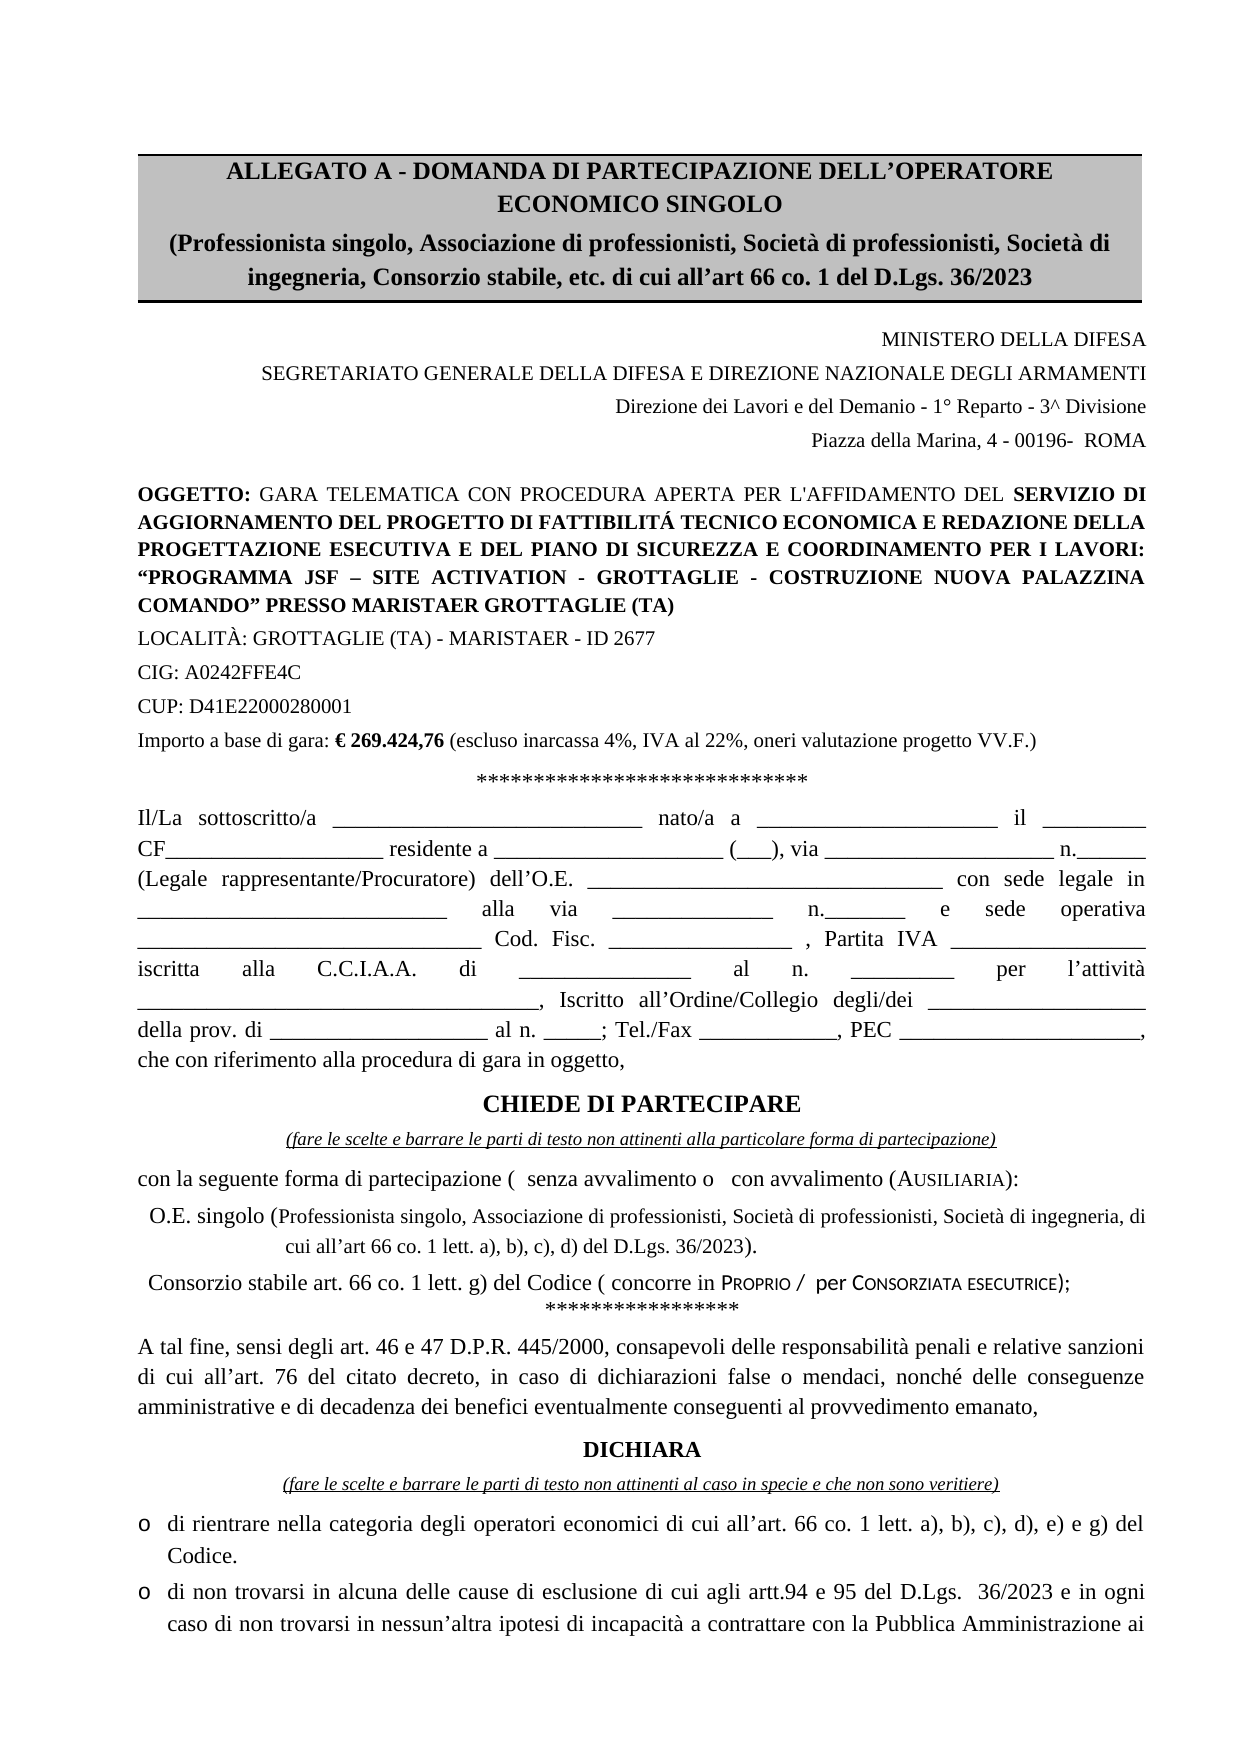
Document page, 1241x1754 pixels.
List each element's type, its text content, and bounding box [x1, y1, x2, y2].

text A tal fine, sensi degli art. 46 e 47 D.P.R. 445/2000, consapevoli delle responsabilità penali e relative sanzioni di cui all’art. 76 del citato decreto, in caso di dichiarazioni false o mendaci, nonché delle conseguenze amministrative e di decadenza dei benefici eventualmente conseguenti al provvedimento emanato, [137, 1333, 1146, 1420]
text con la seguente forma di partecipazione ( senza avvalimento o  con avvalimento (Ausiliaria): [137, 1165, 1146, 1192]
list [137, 1578, 1146, 1637]
text ***************** [137, 1297, 1146, 1323]
text OGGETTO: GARA TELEMATICA CON PROCEDURA APERTA PER L'AFFIDAMENTO DEL SERVIZIO DI AGGIORNAMENTO DEL PROGETTO DI FATTIBILITÁ TECNICO ECONOMICA E REDAZIONE DELLA PROGETTAZIONE ESECUTIVA E DEL PIANO DI SICUREZZA E COORDINAMENTO PER I LAVORI: “PROGRAMMA JSF – SITE ACTIVATION - GROTTAGLIE - COSTRUZIONE NUOVA PALAZZINA COMANDO” PRESSO MARISTAER GROTTAGLIE (TA) [137, 482, 1146, 617]
text Direzione dei Lavori e del Demanio - 1° Reparto - 3^ Divisione [137, 394, 1146, 418]
text (fare le scelte e barrare le parti di testo non attinenti alla particolare forma di partecipazione) [137, 1128, 1146, 1150]
text  O.E. singolo (Professionista singolo, Associazione di professionisti, Società di professionisti, Società di ingegneria, di cui all’art 66 co. 1 lett. a), b), c), d) del D.Lgs. 36/2023). [137, 1202, 1146, 1258]
list di rientrare nella categoria degli operatori economici di cui all’art. 66 co. 1 lett. a), b), c), d), e) e g) del Codice. [137, 1510, 1146, 1568]
table_header ALLEGATO A - DOMANDA DI PARTECIPAZIONE DELL’OPERATORE ECONOMICO SINGOLO (Professionista singolo, Associazione di professionisti, Società di professionisti, Società di ingegneria, Consorzio stabile, etc. di cui all’art 66 co. 1 del D.Lgs. 36/2023 [138, 156, 1142, 300]
text DICHIARA [137, 1436, 1146, 1462]
text CUP: D41E22000280001 [137, 694, 1146, 718]
text MINISTERO DELLA DIFESA [137, 327, 1146, 351]
text  Consorzio stabile art. 66 co. 1 lett. g) del Codice ( concorre in Proprio /  per Consorziata esecutrice); [137, 1268, 1146, 1297]
text Importo a base di gara: € 269.424,76 (escluso inarcassa 4%, IVA al 22%, oneri valutazione progetto VV.F.) [137, 728, 1146, 752]
text Il/La sottoscritto/a ___________________________ nato/a a _____________________ il _________ CF___________________ residente a ____________________ (___), via ____________________ n.______ (Legale rappresentante/Procuratore) dell’O.E. _______________________________ con sede legale in ___________________________ alla via ______________ n._______ e sede operativa ______________________________ Cod. Fisc. ________________ , Partita IVA _________________ iscritta alla C.C.I.A.A. di _______________ al n. _________ per l’attività ___________________________________, Iscritto all’Ordine/Collegio degli/dei ___________________ della prov. di ___________________ al n. _____; Tel./Fax ____________, PEC _____________________, che con riferimento alla procedura di gara in oggetto, [137, 804, 1146, 1072]
text SEGRETARIATO GENERALE DELLA DIFESA E DIREZIONE NAZIONALE DEGLI ARMAMENTI [137, 361, 1146, 384]
text Piazza della Marina, 4 - 00196- ROMA [137, 428, 1146, 452]
text ***************************** [137, 768, 1146, 794]
text CIG: A0242FFE4C [137, 660, 1146, 684]
text (fare le scelte e barrare le parti di testo non attinenti al caso in specie e che non sono veritiere) [137, 1473, 1146, 1494]
text LOCALITÀ: GROTTAGLIE (TA) - MARISTAER - ID 2677 [137, 626, 1146, 650]
text CHIEDE DI PARTECIPARE [137, 1089, 1146, 1118]
